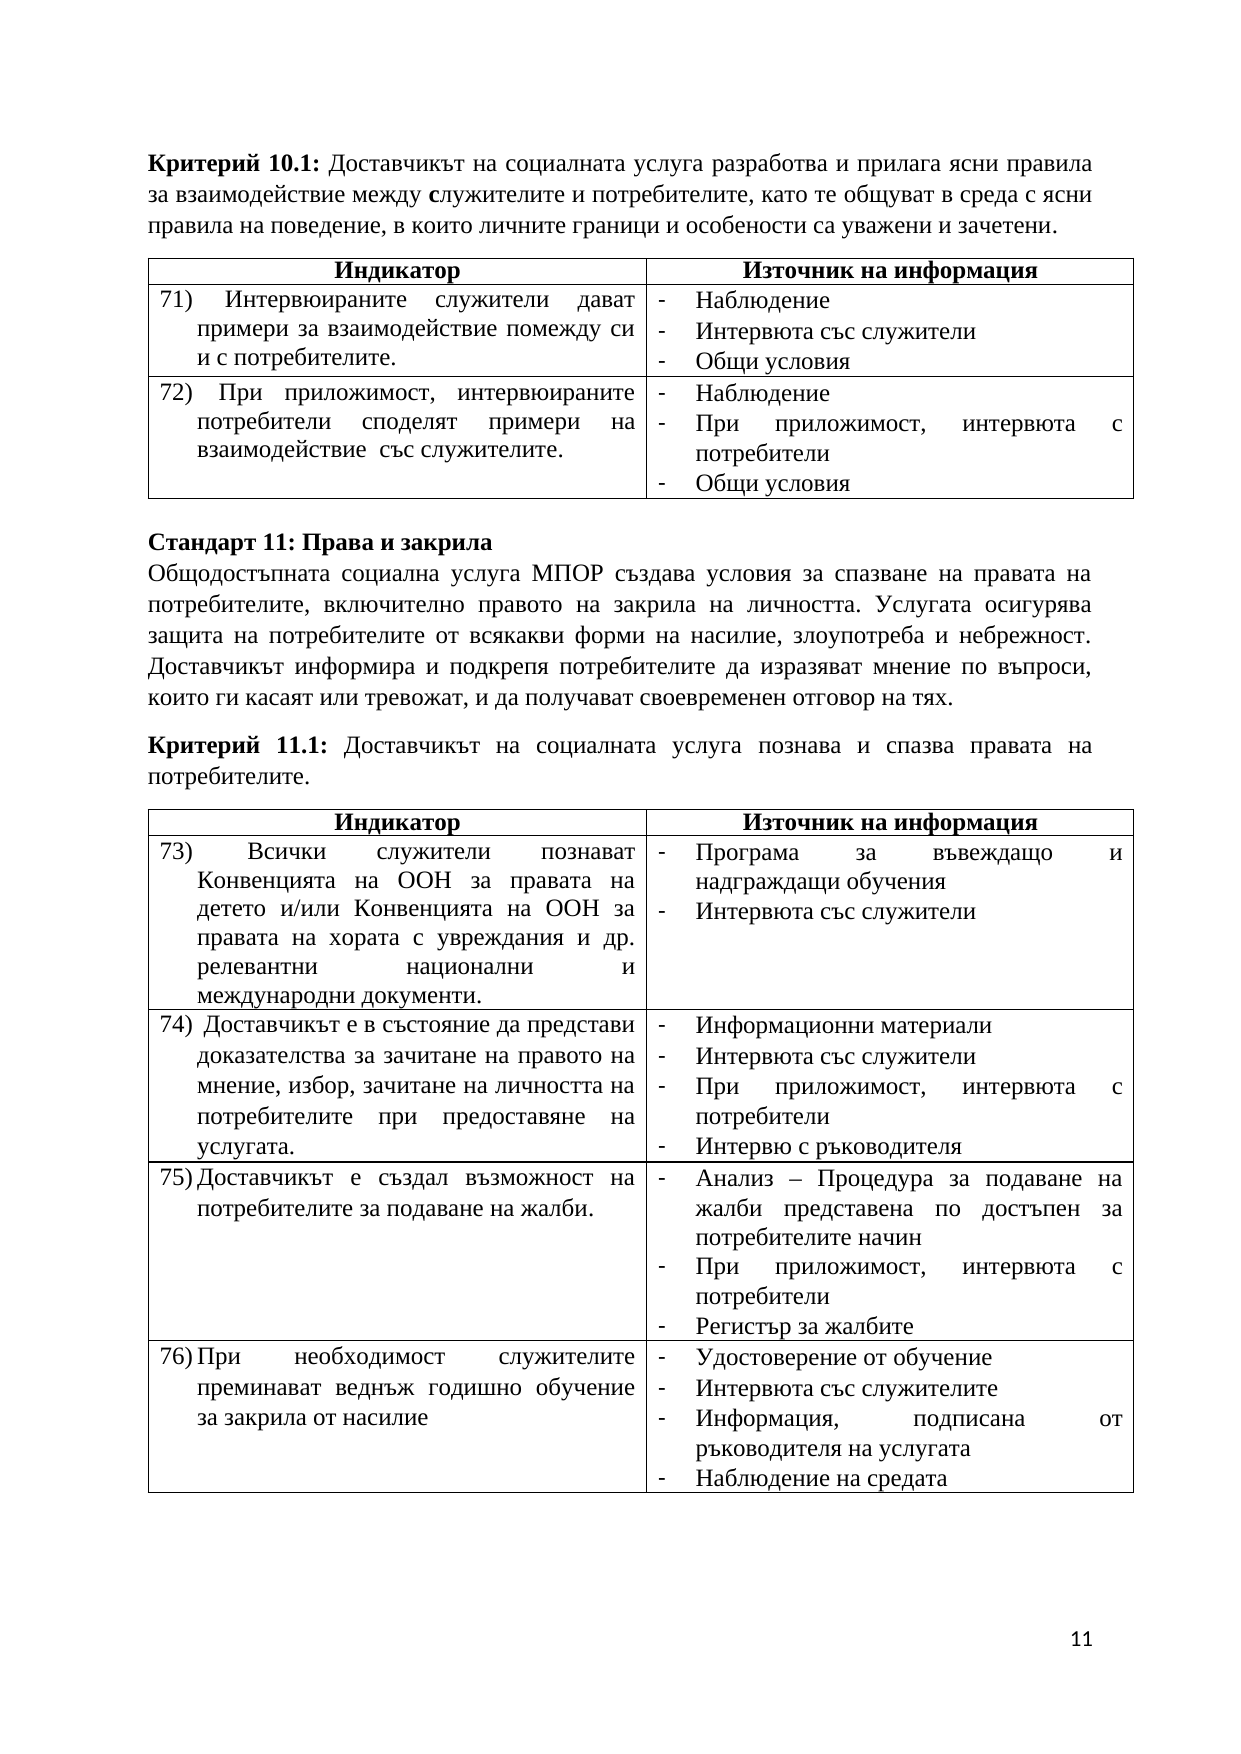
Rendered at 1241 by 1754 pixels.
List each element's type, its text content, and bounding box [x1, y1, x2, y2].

text Критерий 10.1: Доставчикът на социалната услуга разработва и прилага ясни правила за взаимодействие между служителите и потребителите, като те общуват в среда с ясни правила на поведение, в които личните граници и особености са уважени и зачетени. [148, 148, 1093, 238]
table_cell Програма за въвеждащо и надграждащи обучения Интервюта със служители [647, 836, 1133, 1008]
text Критерий 11.1: Доставчикът на социалната услуга познава и спазва правата на потребителите. [148, 730, 1093, 790]
table_cell Интервюираните служители дават примери за взаимодействие помежду си и с потребителите. [149, 285, 646, 376]
table_header Индикатор [149, 259, 646, 283]
table_cell Удостоверение от обучение Интервюта със служителите Информация, подписана от ръководителя на услугата Наблюдение на средата [647, 1341, 1133, 1492]
table_cell Доставчикът е в състояние да представи доказателства за зачитане на правото на мнение, избор, зачитане на личността на потребителите при предоставяне на услугата. [149, 1010, 646, 1161]
table_header Източник на информация [647, 810, 1133, 835]
table_cell Всички служители познават Конвенцията на ООН за правата на детето и/или Конвенцията на ООН за правата на хората с увреждания и др. релевантни национални и международни документи. [149, 836, 646, 1008]
table_header Източник на информация [647, 259, 1133, 283]
text Общодостъпната социална услуга МПОР създава условия за спазване на правата на потребителите, включително правото на закрила на личността. Услугата осигурява защита на потребителите от всякакви форми на насилие, злоупотреба и небрежност. Доставчикът информира и подкрепя потребителите да изразяват мнение по въпроси, които ги касаят или тревожат, и да получават своевременен отговор на тях. [148, 558, 1093, 711]
table_cell При приложимост, интервюираните потребители споделят примери на взаимодействие със служителите. [149, 377, 646, 497]
text Стандарт 11: Права и закрила [148, 527, 1093, 556]
table_cell При необходимост служителите преминават веднъж годишно обучение за закрила от насилие [149, 1341, 646, 1492]
table_header Индикатор [149, 810, 646, 835]
table_cell Анализ – Процедура за подаване на жалби представена по достъпен за потребителите начин При приложимост, интервюта с потребители Регистър за жалбите [647, 1163, 1133, 1340]
table_cell Информационни материали Интервюта със служители При приложимост, интервюта с потребители Интервю с ръководителя [647, 1010, 1133, 1161]
table_cell Доставчикът е създал възможност на потребителите за подаване на жалби. [149, 1163, 646, 1340]
table_cell Наблюдение Интервюта със служители Общи условия [647, 285, 1133, 376]
table_cell Наблюдение При приложимост, интервюта с потребители Общи условия [647, 377, 1133, 497]
